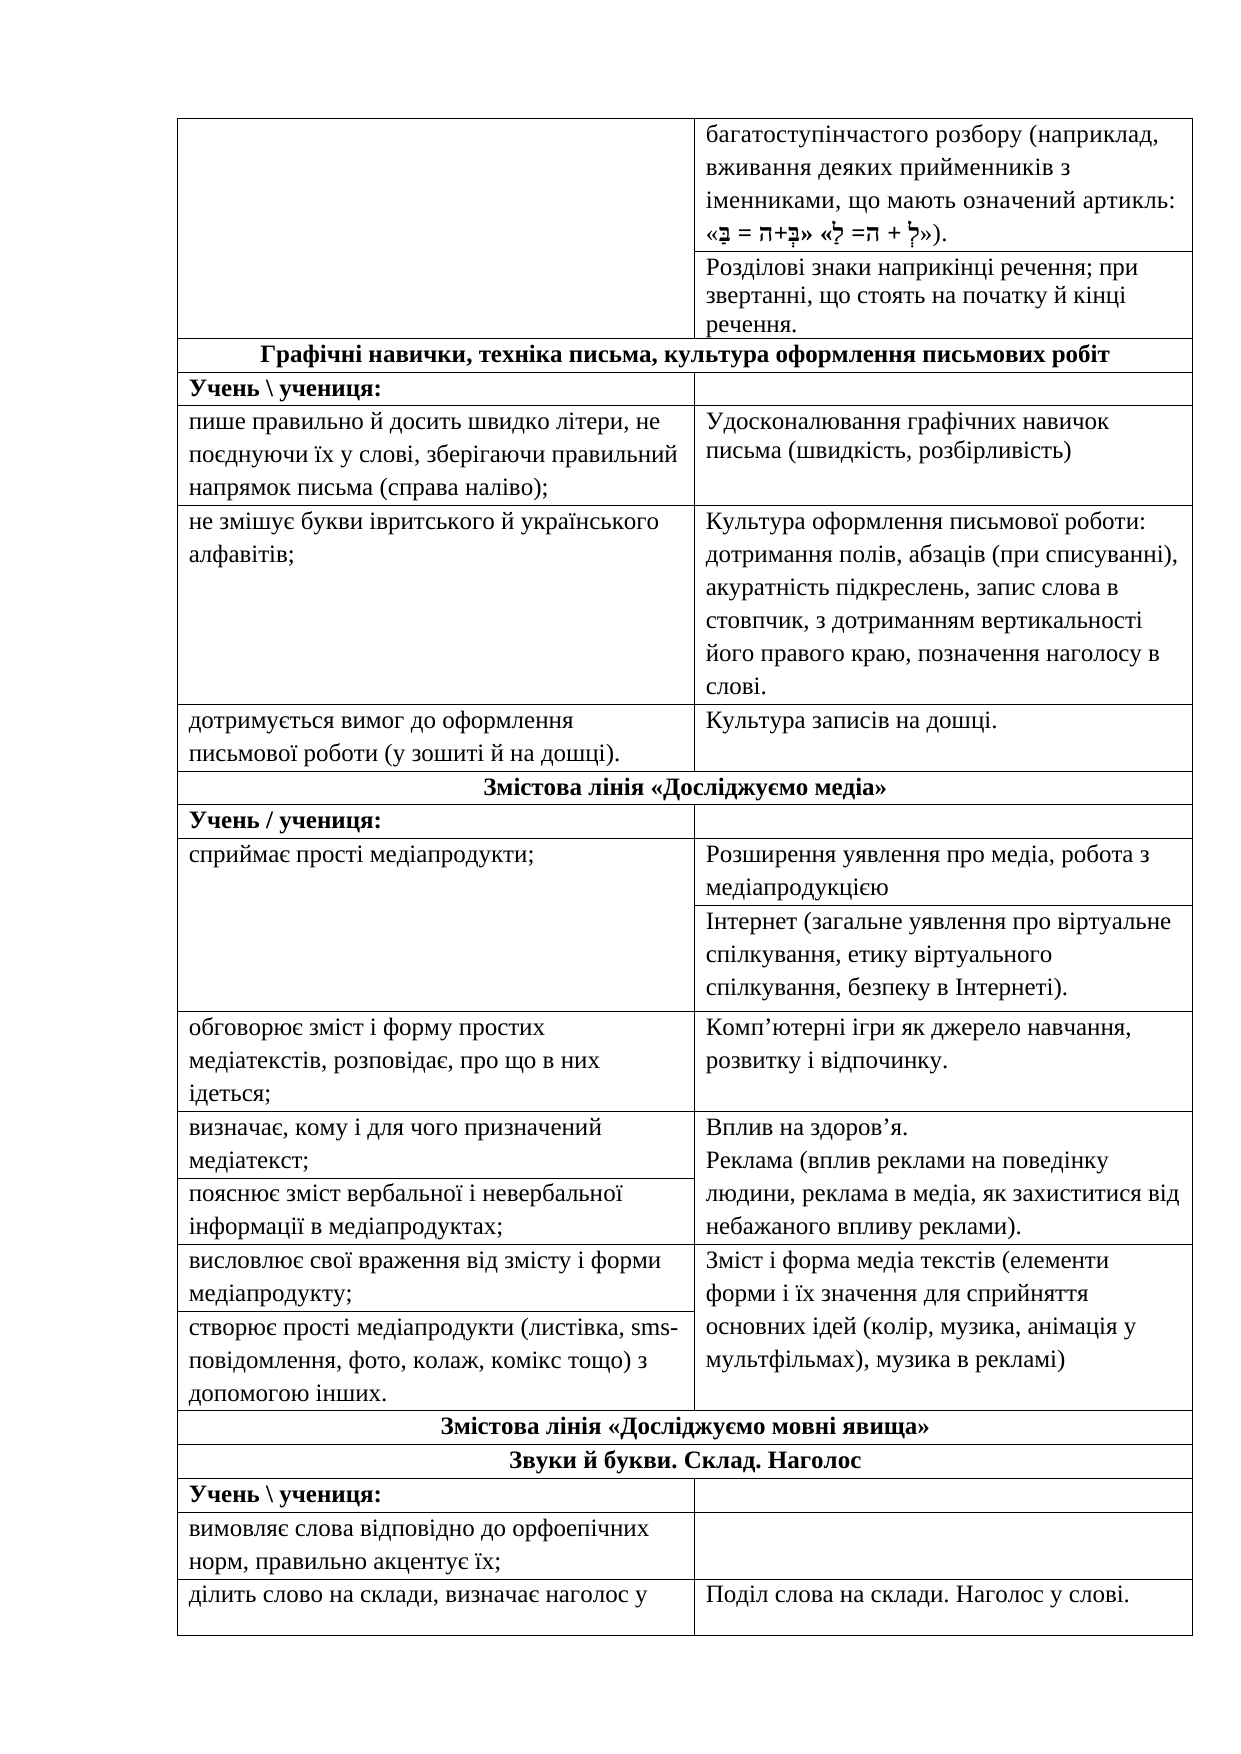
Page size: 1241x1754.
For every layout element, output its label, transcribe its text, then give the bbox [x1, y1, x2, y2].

table_cell вимовляє слова відповідно до орфоепічних норм, правильно акцентує їх; [178, 1513, 694, 1578]
table_cell обговорює зміст і форму простих медіатекстів, розповідає, про що в них ідеться; [178, 1012, 694, 1111]
table_cell висловлює свої враження від змісту і форми медіапродукту; [178, 1245, 694, 1311]
table_cell Розширення уявлення про медіа, робота з медіапродукцією [695, 839, 1192, 905]
table_cell Культура оформлення письмової роботи: дотримання полів, абзаців (при списуванні), акуратність підкреслень, запис слова в стовпчик, з дотриманням вертикальності його правого краю, позначення наголосу в слові. [695, 506, 1192, 704]
table_cell Змістова лінія «Досліджуємо медіа» [178, 772, 1192, 804]
table_cell дотримується вимог до оформлення письмової роботи (у зошиті й на дошці). [178, 705, 694, 771]
table_cell [695, 373, 1192, 405]
table_cell Інтернет (загальне уявлення про віртуальне спілкування, етику віртуального спілкування, безпеку в Інтернеті). [695, 906, 1192, 1011]
table_cell Культура записів на дошці. [695, 705, 1192, 771]
table_cell не змішує букви івритського й українського алфавітів; [178, 506, 694, 704]
table_cell Вплив на здоров’я. Реклама (вплив реклами на поведінку людини, реклама в медіа, як захиститися від небажаного впливу реклами). [695, 1112, 1192, 1244]
table_cell Учень \ учениця: [178, 373, 694, 405]
table_cell Графічні навички, техніка письма, культура оформлення письмових робіт [178, 339, 1192, 372]
table_cell [695, 805, 1192, 838]
table_cell [695, 1513, 1192, 1578]
table_cell Учень \ учениця: [178, 1479, 694, 1512]
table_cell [178, 1580, 694, 1635]
table_cell [695, 1479, 1192, 1512]
table_cell Учень / учениця: [178, 805, 694, 838]
table_cell сприймає прості медіапродукти; [178, 839, 694, 1011]
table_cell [695, 119, 1192, 251]
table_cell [695, 1580, 1192, 1635]
table_cell створює прості медіапродукти (листівка, sms-повідомлення, фото, колаж, комікс тощо) з допомогою інших. [178, 1312, 694, 1410]
table_cell Удосконалювання графічних навичок письма (швидкість, розбірливість) [695, 406, 1192, 505]
table_cell пояснює зміст вербальної і невербальної інформації в медіапродуктах; [178, 1179, 694, 1244]
table_cell Комп’ютерні ігри як джерело навчання, розвитку і відпочинку. [695, 1012, 1192, 1111]
table_cell Змістова лінія «Досліджуємо мовні явища» [178, 1411, 1192, 1444]
table_cell Розділові знаки наприкінці речення; при звертанні, що стоять на початку й кінці речення. [695, 252, 1192, 338]
table_cell пише правильно й досить швидко літери, не поєднуючи їх у слові, зберігаючи правильний напрямок письма (справа наліво); [178, 406, 694, 505]
table_cell Звуки й букви. Склад. Наголос [178, 1445, 1192, 1478]
table_cell Зміст і форма медіа текстів (елементи форми і їх значення для сприйняття основних ідей (колір, музика, анімація у мультфільмах), музика в рекламі) [695, 1245, 1192, 1410]
table_cell визначає, кому і для чого призначений медіатекст; [178, 1112, 694, 1177]
